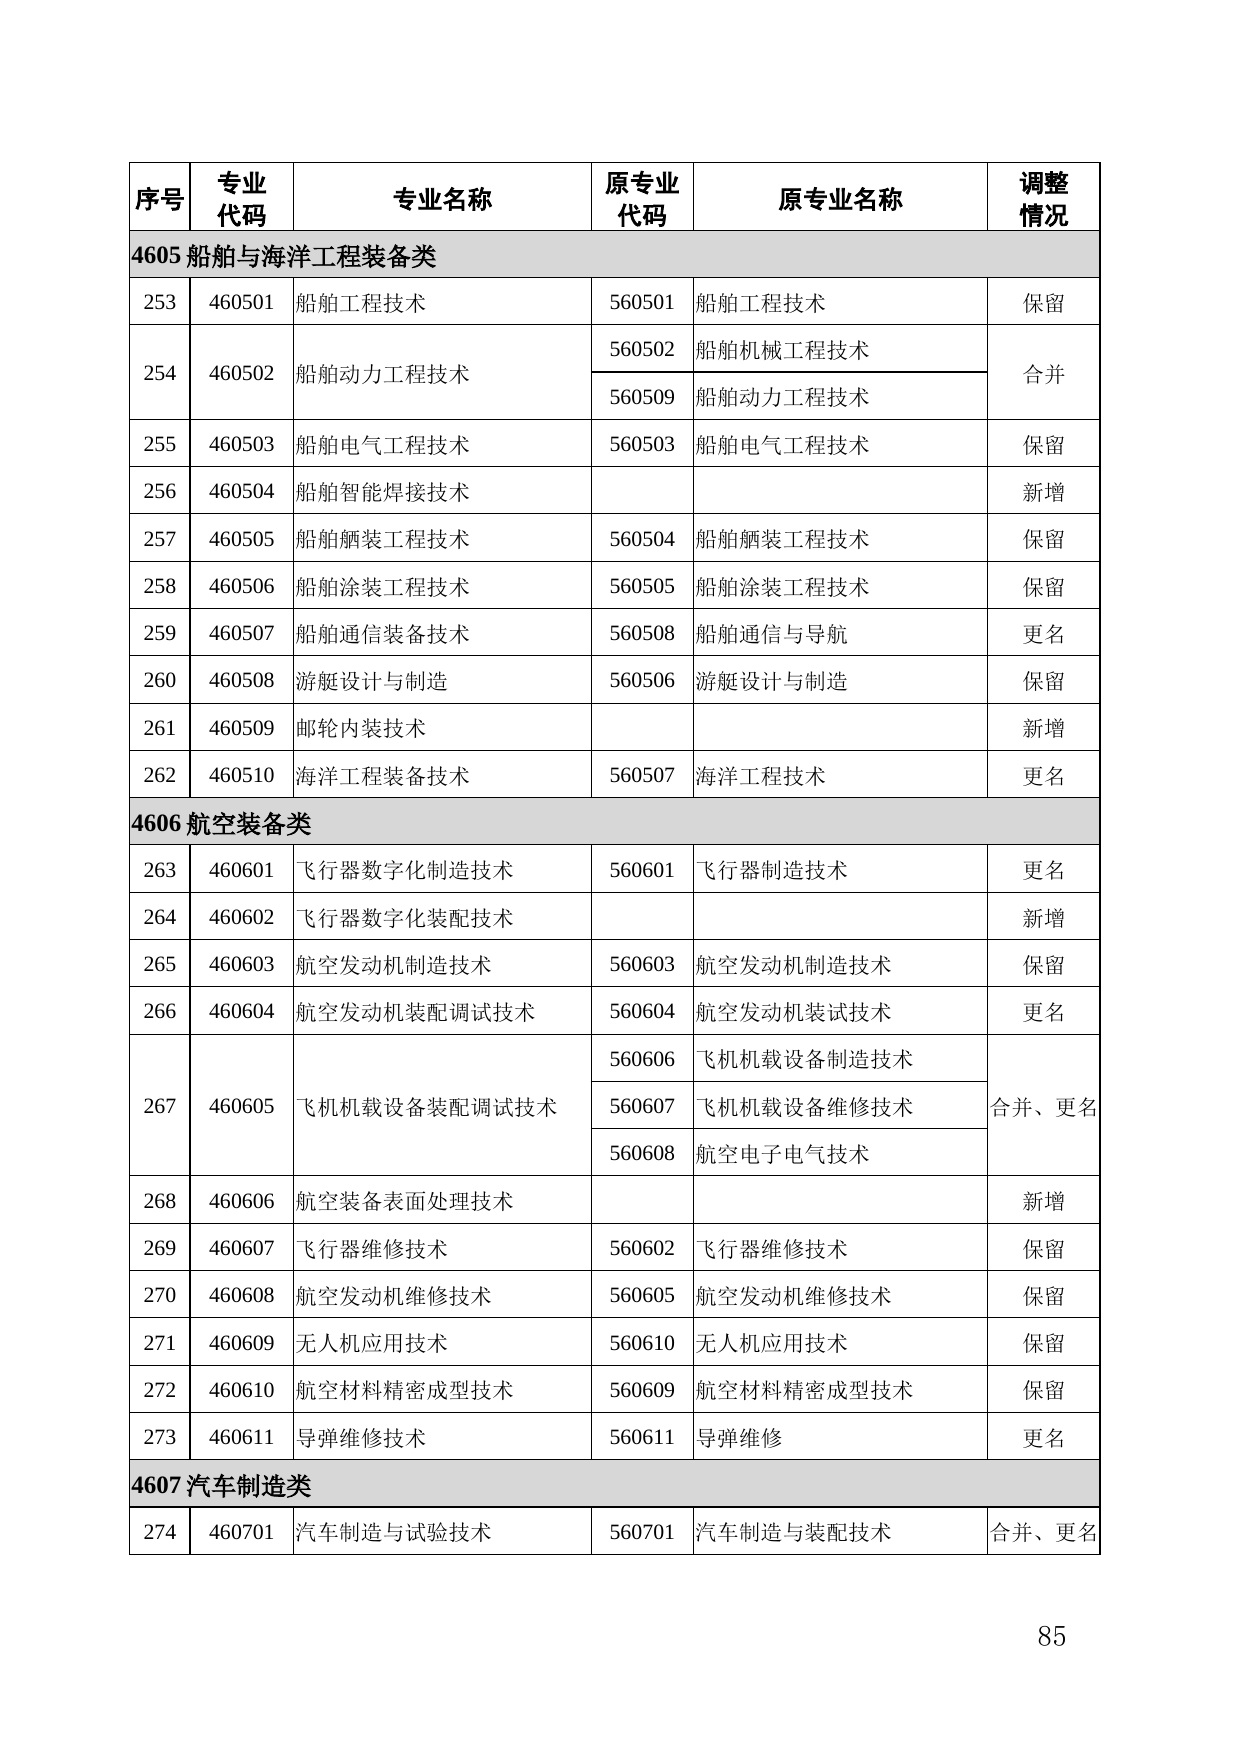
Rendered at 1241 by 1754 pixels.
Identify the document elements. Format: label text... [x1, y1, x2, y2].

table_cell 保留 [988, 278, 1099, 324]
table_cell 460609 [191, 1318, 293, 1364]
table_cell 268 [130, 1176, 189, 1223]
table_cell 保留 [988, 514, 1099, 561]
table_cell 560505 [592, 562, 693, 608]
table_cell 4607汽车制造类 [130, 1460, 1099, 1506]
table_cell 560509 [592, 373, 693, 419]
table_cell 船舶舾装工程技术 [294, 514, 591, 561]
table_cell 更名 [988, 987, 1099, 1033]
table_cell 保留 [988, 656, 1099, 702]
table_cell 船舶通信装备技术 [294, 609, 591, 655]
table_cell 更名 [988, 845, 1099, 892]
table_header 专业名称 [294, 163, 591, 229]
table_cell 保留 [988, 940, 1099, 986]
table_cell 导弹维修 [694, 1413, 987, 1459]
table_cell 460503 [191, 420, 293, 466]
table_cell 460606 [191, 1176, 293, 1223]
table_cell 460506 [191, 562, 293, 608]
table_cell 460504 [191, 467, 293, 513]
table_cell 航空装备表面处理技术 [294, 1176, 591, 1223]
table_cell 4605船舶与海洋工程装备类 [130, 231, 1099, 277]
table_cell 560604 [592, 987, 693, 1033]
table_cell 保留 [988, 1318, 1099, 1364]
table_cell 460507 [191, 609, 293, 655]
table_cell 航空发动机装试技术 [694, 987, 987, 1033]
table_cell 飞行器制造技术 [694, 845, 987, 892]
table_cell 260 [130, 656, 189, 702]
table_cell 560602 [592, 1224, 693, 1270]
table_cell 保留 [988, 1224, 1099, 1270]
table_cell 船舶电气工程技术 [294, 420, 591, 466]
table_cell 560605 [592, 1271, 693, 1317]
table_cell 飞机机载设备装配调试技术 [294, 1035, 591, 1175]
table_cell 保留 [988, 1366, 1099, 1412]
table_cell 航空发动机装配调试技术 [294, 987, 591, 1033]
table_cell 汽车制造与装配技术 [694, 1508, 987, 1554]
table_cell 253 [130, 278, 189, 324]
table_cell 560611 [592, 1413, 693, 1459]
table_header 调整 情况 [988, 163, 1099, 229]
table_cell 无人机应用技术 [294, 1318, 591, 1364]
table_cell 船舶通信与导航 [694, 609, 987, 655]
table_cell 新增 [988, 467, 1099, 513]
table_cell 560502 [592, 325, 693, 371]
table_cell 259 [130, 609, 189, 655]
table_cell 新增 [988, 893, 1099, 939]
table_cell 更名 [988, 751, 1099, 797]
table_cell 460508 [191, 656, 293, 702]
table_cell 航空材料精密成型技术 [694, 1366, 987, 1412]
table_cell 270 [130, 1271, 189, 1317]
table_cell 255 [130, 420, 189, 466]
table_cell 飞机机载设备维修技术 [694, 1082, 987, 1128]
table_cell 飞行器数字化装配技术 [294, 893, 591, 939]
table_cell [592, 704, 693, 750]
table_cell 267 [130, 1035, 189, 1175]
table_cell 560601 [592, 845, 693, 892]
table_cell 船舶电气工程技术 [694, 420, 987, 466]
table_cell 更名 [988, 609, 1099, 655]
table_cell 273 [130, 1413, 189, 1459]
table_cell 船舶涂装工程技术 [294, 562, 591, 608]
table_cell 261 [130, 704, 189, 750]
table_header 原专业 代码 [592, 163, 693, 229]
table_cell 新增 [988, 704, 1099, 750]
table_cell 飞行器数字化制造技术 [294, 845, 591, 892]
table_cell 265 [130, 940, 189, 986]
table_cell 258 [130, 562, 189, 608]
table_cell 560609 [592, 1366, 693, 1412]
table_header 序号 [130, 163, 189, 229]
table_cell 560501 [592, 278, 693, 324]
table_cell 460605 [191, 1035, 293, 1175]
table_cell 460510 [191, 751, 293, 797]
table_cell 合并、更名 [988, 1035, 1099, 1175]
table_cell 560607 [592, 1082, 693, 1128]
table_header 专业 代码 [191, 163, 293, 229]
table_cell [694, 1176, 987, 1223]
table_cell [592, 893, 693, 939]
table_cell 271 [130, 1318, 189, 1364]
table_cell 船舶舾装工程技术 [694, 514, 987, 561]
table_cell 560507 [592, 751, 693, 797]
table_cell 保留 [988, 562, 1099, 608]
table_cell 257 [130, 514, 189, 561]
table_cell 262 [130, 751, 189, 797]
table_cell 合并、更名 [988, 1508, 1099, 1554]
table_cell 导弹维修技术 [294, 1413, 591, 1459]
table_cell 航空电子电气技术 [694, 1129, 987, 1175]
table_cell 460601 [191, 845, 293, 892]
table_cell 无人机应用技术 [694, 1318, 987, 1364]
table_cell 保留 [988, 1271, 1099, 1317]
table_cell 航空发动机维修技术 [694, 1271, 987, 1317]
table_cell 4606航空装备类 [130, 798, 1099, 844]
table_cell 460509 [191, 704, 293, 750]
table_cell 船舶工程技术 [694, 278, 987, 324]
table_cell 合并 [988, 325, 1099, 419]
table_cell 船舶工程技术 [294, 278, 591, 324]
table_cell [592, 1176, 693, 1223]
table_cell 航空材料精密成型技术 [294, 1366, 591, 1412]
table_cell 航空发动机制造技术 [694, 940, 987, 986]
table_cell 460603 [191, 940, 293, 986]
table_cell 460607 [191, 1224, 293, 1270]
table_cell [694, 893, 987, 939]
table_cell [694, 704, 987, 750]
table_cell 新增 [988, 1176, 1099, 1223]
table_cell 更名 [988, 1413, 1099, 1459]
table_cell 460505 [191, 514, 293, 561]
table_cell 船舶智能焊接技术 [294, 467, 591, 513]
table_cell 邮轮内装技术 [294, 704, 591, 750]
table_cell 460611 [191, 1413, 293, 1459]
table_cell 263 [130, 845, 189, 892]
table_cell 460602 [191, 893, 293, 939]
table_cell 航空发动机制造技术 [294, 940, 591, 986]
table_cell 560508 [592, 609, 693, 655]
table_cell 飞行器维修技术 [694, 1224, 987, 1270]
table_cell 航空发动机维修技术 [294, 1271, 591, 1317]
table_cell 汽车制造与试验技术 [294, 1508, 591, 1554]
table_cell 船舶动力工程技术 [294, 325, 591, 419]
table_cell 飞机机载设备制造技术 [694, 1035, 987, 1081]
table_cell 游艇设计与制造 [294, 656, 591, 702]
table_cell 256 [130, 467, 189, 513]
table_cell 460610 [191, 1366, 293, 1412]
table_cell [694, 467, 987, 513]
table_cell 266 [130, 987, 189, 1033]
table_cell 海洋工程装备技术 [294, 751, 591, 797]
table_cell 460608 [191, 1271, 293, 1317]
table_cell 保留 [988, 420, 1099, 466]
table_cell 船舶涂装工程技术 [694, 562, 987, 608]
table_cell 560503 [592, 420, 693, 466]
table_cell 254 [130, 325, 189, 419]
table_cell 560504 [592, 514, 693, 561]
table_cell 269 [130, 1224, 189, 1270]
table_cell 460701 [191, 1508, 293, 1554]
table_cell 飞行器维修技术 [294, 1224, 591, 1270]
table_cell 560506 [592, 656, 693, 702]
table_cell 船舶动力工程技术 [694, 373, 987, 419]
table_cell 460501 [191, 278, 293, 324]
table_cell [592, 467, 693, 513]
table_cell 海洋工程技术 [694, 751, 987, 797]
table_cell 560603 [592, 940, 693, 986]
table_cell 272 [130, 1366, 189, 1412]
table_header 原专业名称 [694, 163, 987, 229]
table_cell 560701 [592, 1508, 693, 1554]
table_cell 274 [130, 1508, 189, 1554]
table_cell 船舶机械工程技术 [694, 325, 987, 371]
table_cell 264 [130, 893, 189, 939]
table_cell 560608 [592, 1129, 693, 1175]
table_cell 游艇设计与制造 [694, 656, 987, 702]
table_cell 560610 [592, 1318, 693, 1364]
table_cell 560606 [592, 1035, 693, 1081]
table_cell 460502 [191, 325, 293, 419]
table_cell 460604 [191, 987, 293, 1033]
